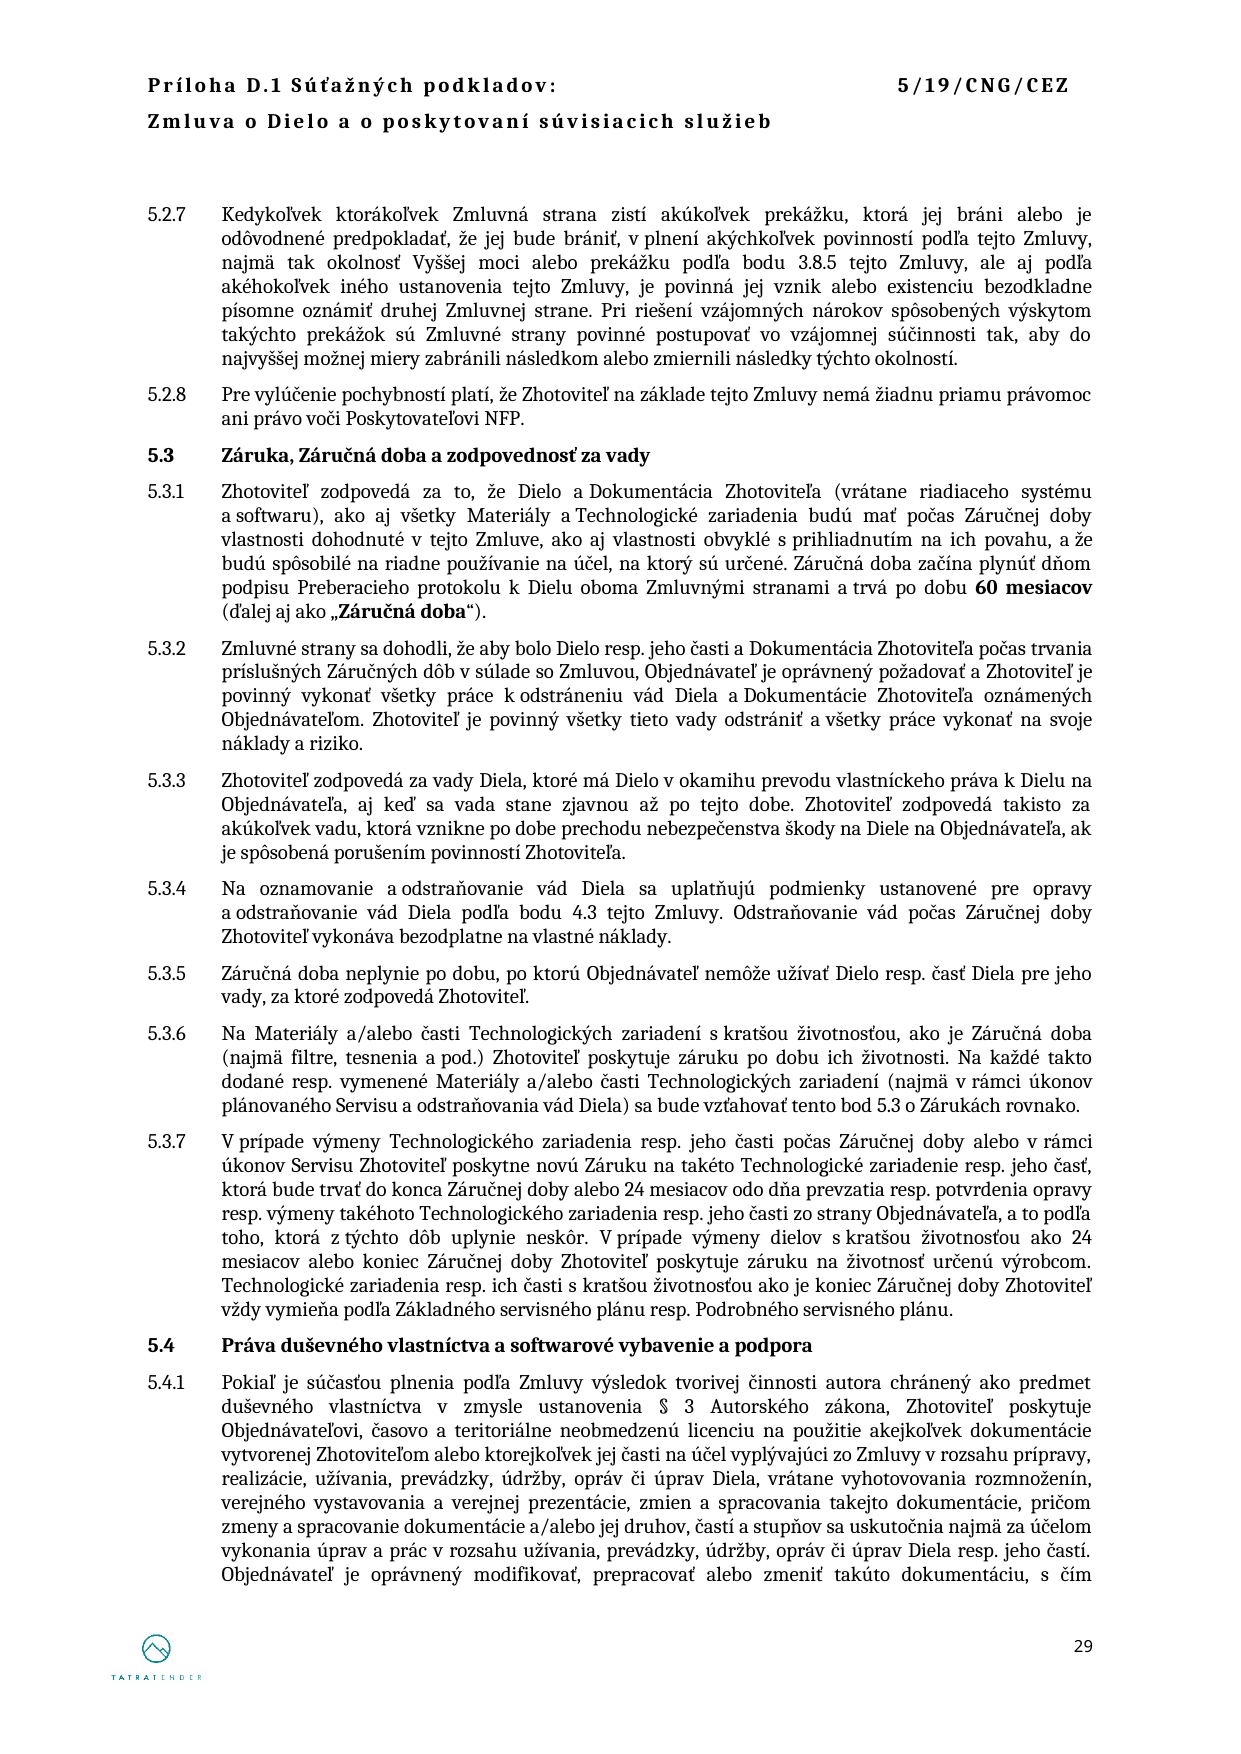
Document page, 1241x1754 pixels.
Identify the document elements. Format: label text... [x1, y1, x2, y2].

list Kedykoľvek ktorákoľvek Zmluvná strana zistí akúkoľvek prekážku, ktorá jej bráni alebo je odôvodnené predpokladať, že jej bude brániť, v plnení akýchkoľvek povinností podľa tejto Zmluvy, najmä tak okolnosť Vyššej moci alebo prekážku podľa bodu 3.8.5 tejto Zmluvy, ale aj podľa akéhokoľvek iného ustanovenia tejto Zmluvy, je povinná jej vznik alebo existenciu bezodkladne písomne oznámiť druhej Zmluvnej strane. Pri riešení vzájomných nárokov spôsobených výskytom takýchto prekážok sú Zmluvné strany povinné postupovať vo vzájomnej súčinnosti tak, aby do najvyššej možnej miery zabránili následkom alebo zmiernili následky týchto okolností. [148, 203, 1093, 371]
list Pre vylúčenie pochybností platí, že Zhotoviteľ na základe tejto Zmluvy nemá žiadnu priamu právomoc ani právo voči Poskytovateľovi NFP. [148, 383, 1093, 431]
list Zmluvné strany sa dohodli, že aby bolo Dielo resp. jeho časti a Dokumentácia Zhotoviteľa počas trvania príslušných Záručných dôb v súlade so Zmluvou, Objednávateľ je oprávnený požadovať a Zhotoviteľ je povinný vykonať všetky práce k odstráneniu vád Diela a Dokumentácie Zhotoviteľa oznámených Objednávateľom. Zhotoviteľ je povinný všetky tieto vady odstrániť a všetky práce vykonať na svoje náklady a riziko. [148, 636, 1093, 756]
list V prípade výmeny Technologického zariadenia resp. jeho časti počas Záručnej doby alebo v rámci úkonov Servisu Zhotoviteľ poskytne novú Záruku na takéto Technologické zariadenie resp. jeho časť, ktorá bude trvať do konca Záručnej doby alebo 24 mesiacov odo dňa prevzatia resp. potvrdenia opravy resp. výmeny takéhoto Technologického zariadenia resp. jeho časti zo strany Objednávateľa, a to podľa toho, ktorá z týchto dôb uplynie neskôr. V prípade výmeny dielov s kratšou životnosťou ako 24 mesiacov alebo koniec Záručnej doby Zhotoviteľ poskytuje záruku na životnosť určenú výrobcom. Technologické zariadenia resp. ich časti s kratšou životnosťou ako je koniec Záručnej doby Zhotoviteľ vždy vymieňa podľa Základného servisného plánu resp. Podrobného servisného plánu. [148, 1130, 1093, 1322]
list Na oznamovanie a odstraňovanie vád Diela sa uplatňujú podmienky ustanovené pre opravy a odstraňovanie vád Diela podľa bodu 4.3 tejto Zmluvy. Odstraňovanie vád počas Záručnej doby Zhotoviteľ vykonáva bezodplatne na vlastné náklady. [148, 877, 1093, 949]
picture [90, 1610, 222, 1704]
list Zhotoviteľ zodpovedá za to, že Dielo a Dokumentácia Zhotoviteľa (vrátane riadiaceho systému a softwaru), ako aj všetky Materiály a Technologické zariadenia budú mať počas Záručnej doby vlastnosti dohodnuté v tejto Zmluve, ako aj vlastnosti obvyklé s prihliadnutím na ich povahu, a že budú spôsobilé na riadne používanie na účel, na ktorý sú určené. Záručná doba začína plynúť dňom podpisu Preberacieho protokolu k Dielu oboma Zmluvnými stranami a trvá po dobu 60 mesiacov (ďalej aj ako „Záručná doba“). [148, 480, 1093, 624]
list Práva duševného vlastníctva a softwarové vybavenie a podpora [148, 1334, 1093, 1358]
list Záruka, Záručná doba a zodpovednosť za vady [148, 443, 1093, 467]
list Záručná doba neplynie po dobu, po ktorú Objednávateľ nemôže užívať Dielo resp. časť Diela pre jeho vady, za ktoré zodpovedá Zhotoviteľ. [148, 961, 1093, 1009]
list Na Materiály a/alebo časti Technologických zariadení s kratšou životnosťou, ako je Záručná doba (najmä filtre, tesnenia a pod.) Zhotoviteľ poskytuje záruku po dobu ich životnosti. Na každé takto dodané resp. vymenené Materiály a/alebo časti Technologických zariadení (najmä v rámci úkonov plánovaného Servisu a odstraňovania vád Diela) sa bude vzťahovať tento bod 5.3 o Zárukách rovnako. [148, 1022, 1093, 1117]
list Zhotoviteľ zodpovedá za vady Diela, ktoré má Dielo v okamihu prevodu vlastníckeho práva k Dielu na Objednávateľa, aj keď sa vada stane zjavnou až po tejto dobe. Zhotoviteľ zodpovedá takisto za akúkoľvek vadu, ktorá vznikne po dobe prechodu nebezpečenstva škody na Diele na Objednávateľa, ak je spôsobená porušením povinností Zhotoviteľa. [148, 768, 1093, 864]
